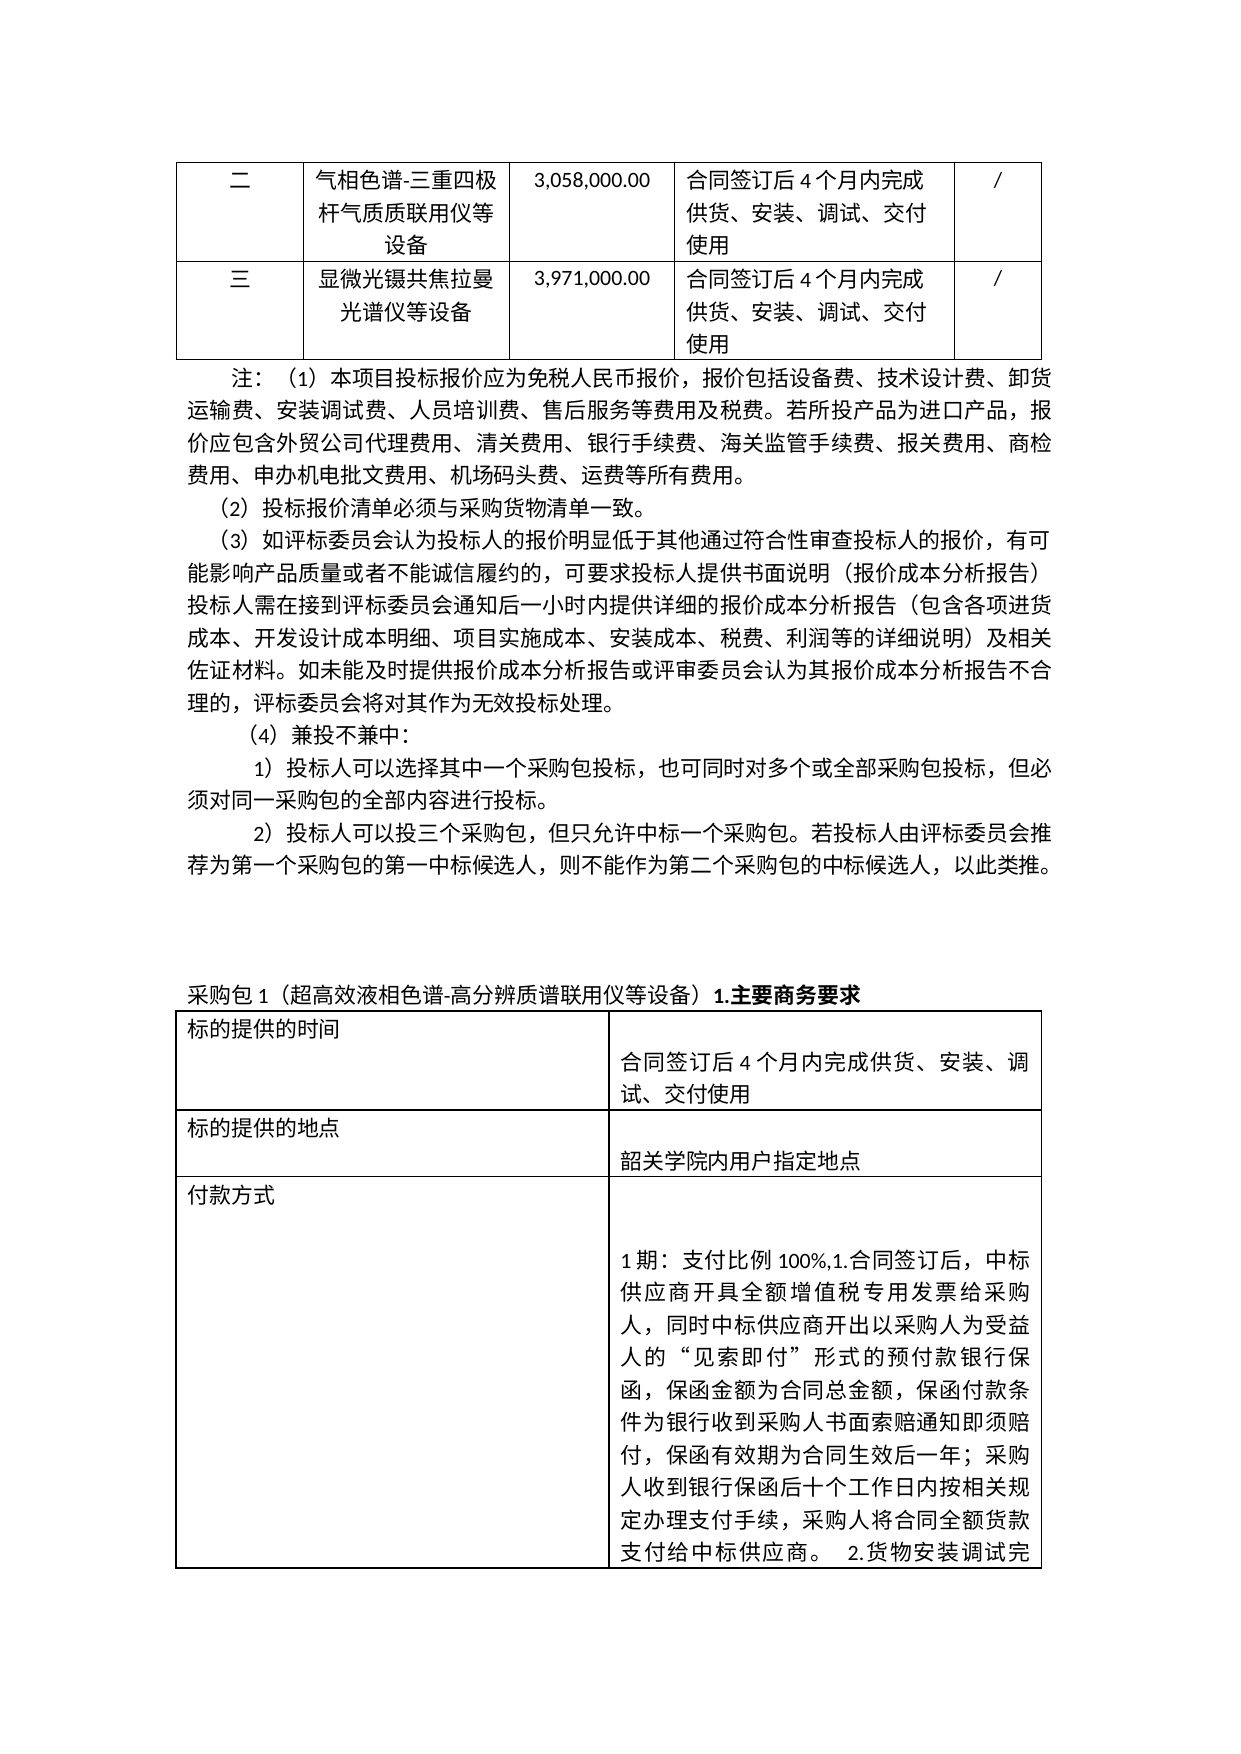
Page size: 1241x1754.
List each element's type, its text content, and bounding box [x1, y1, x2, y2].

table_cell 标的提供的地点 [177, 1111, 608, 1176]
table_cell / [955, 163, 1041, 261]
text 采购包1（超高效液相色谱-高分辨质谱联用仪等设备）1.主要商务要求 [187, 978, 1053, 1010]
table_cell 合同签订后4个月内完成供货、安装、调试、交付使用 [675, 262, 954, 359]
table_cell / [955, 262, 1041, 359]
text 注：（1）本项目投标报价应为免税人民币报价，报价包括设备费、技术设计费、卸货运输费、安装调试费、人员培训费、售后服务等费用及税费。若所投产品为进口产品，报价应包含外贸公司代理费用、清关费用、银行手续费、海关监管手续费、报关费用、商检费用、申办机电批文费用、机场码头费、运费等所有费用。 （2）投标报价清单必须与采购货物清单一致。 （3）如评标委员会认为投标人的报价明显低于其他通过符合性审查投标人的报价，有可能影响产品质量或者不能诚信履约的，可要求投标人提供书面说明（报价成本分析报告），投标人需在接到评标委员会通知后一小时内提供详细的报价成本分析报告（包含各项进货成本、开发设计成本明细、项目实施成本、安装成本、税费、利润等的详细说明）及相关佐证材料。如未能及时提供报价成本分析报告或评审委员会认为其报价成本分析报告不合理的，评标委员会将对其作为无效投标处理。 [187, 360, 1053, 718]
text 2）投标人可以投三个采购包，但只允许中标一个采购包。若投标人由评标委员会推荐为第一个采购包的第一中标候选人，则不能作为第二个采购包的中标候选人，以此类推。 [187, 815, 1053, 880]
table_cell 三 [177, 262, 303, 359]
table_cell 付款方式 [177, 1177, 608, 1567]
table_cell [610, 1177, 1041, 1567]
table_cell 气相色谱-三重四极杆气质质联用仪等设备 [304, 163, 509, 261]
text 1）投标人可以选择其中一个采购包投标，也可同时对多个或全部采购包投标，但必须对同一采购包的全部内容进行投标。 [187, 750, 1053, 815]
table_cell 3,971,000.00 [510, 262, 674, 359]
table_cell 显微光镊共焦拉曼光谱仪等设备 [304, 262, 509, 359]
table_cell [675, 163, 954, 261]
table_cell 3,058,000.00 [510, 163, 674, 261]
table_cell 韶关学院内用户指定地点 [610, 1111, 1041, 1176]
table_cell 二 [177, 163, 303, 261]
table_header 标的提供的时间 [177, 1012, 608, 1109]
text （4）兼投不兼中： [187, 718, 1053, 750]
table_header 合同签订后4个月内完成供货、安装、调试、交付使用 [610, 1012, 1041, 1109]
